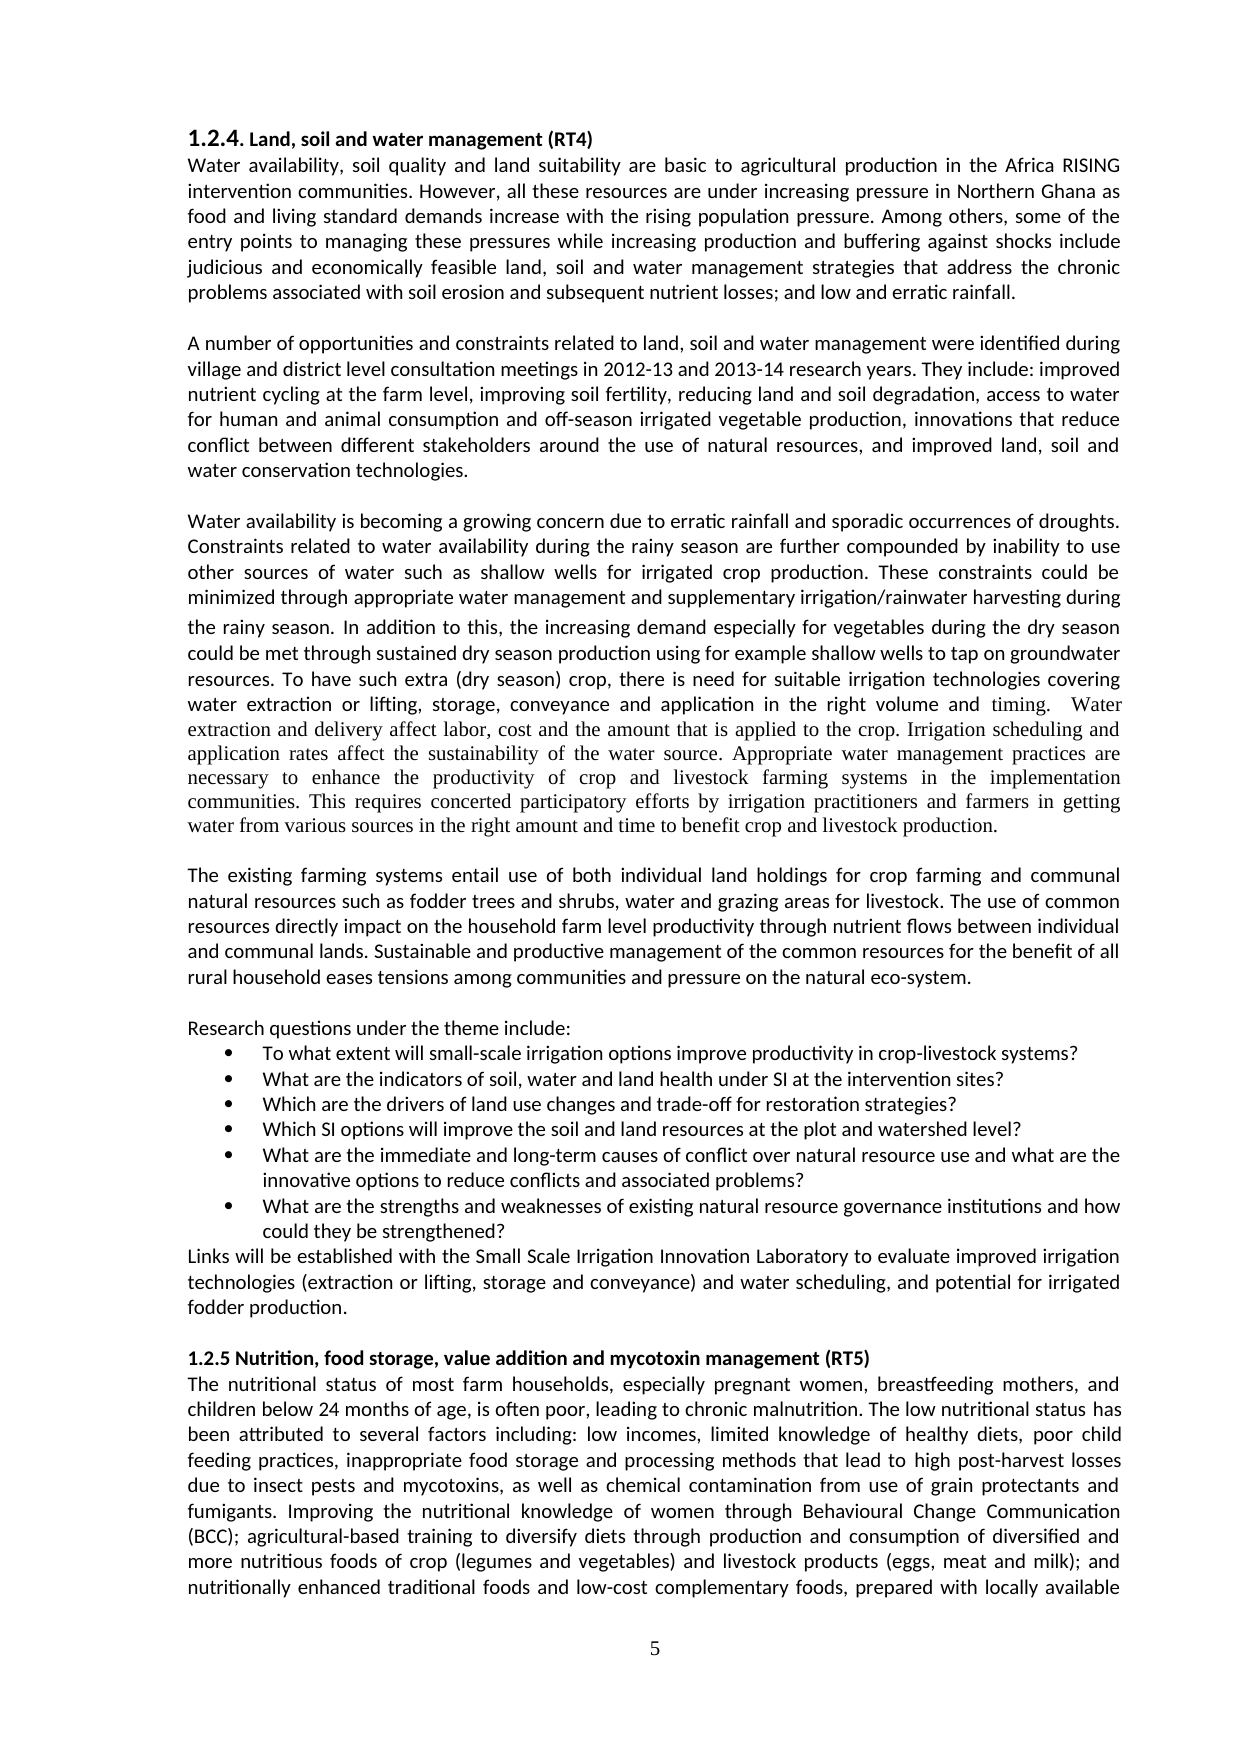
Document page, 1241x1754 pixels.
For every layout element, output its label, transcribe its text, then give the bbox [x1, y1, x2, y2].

text The existing farming systems entail use of both individual land holdings for crop farming and communal natural resources such as fodder trees and shrubs, water and grazing areas for livestock. The use of common resources directly impact on the household farm level productivity through nutrient flows between individual and communal lands. Sustainable and productive management of the common resources for the benefit of all rural household eases tensions among communities and pressure on the natural eco-system. [187, 862, 1122, 989]
text 1.2.4. Land, soil and water management (RT4) [187, 122, 1122, 152]
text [187, 1371, 1122, 1599]
list To what extent will small-scale irrigation options improve productivity in crop-livestock systems? [225, 1040, 1122, 1066]
text Research questions under the theme include: [187, 1015, 1122, 1040]
list Which SI options will improve the soil and land resources at the plot and watershed level? [225, 1117, 1122, 1142]
list Which are the drivers of land use changes and trade-off for restoration strategies? [225, 1091, 1122, 1117]
text 1.2.5 Nutrition, food storage, value addition and mycotoxin management (RT5) [187, 1345, 1122, 1371]
text Water availability, soil quality and land suitability are basic to agricultural production in the Africa RISING intervention communities. However, all these resources are under increasing pressure in Northern Ghana as food and living standard demands increase with the rising population pressure. Among others, some of the entry points to managing these pressures while increasing production and buffering against shocks include judicious and economically feasible land, soil and water management strategies that address the chronic problems associated with soil erosion and subsequent nutrient losses; and low and erratic rainfall. [187, 152, 1122, 305]
list What are the immediate and long-term causes of conflict over natural resource use and what are the innovative options to reduce conflicts and associated problems? [225, 1142, 1122, 1193]
text A number of opportunities and constraints related to land, soil and water management were identified during village and district level consultation meetings in 2012-13 and 2013-14 research years. They include: improved nutrient cycling at the farm level, improving soil fertility, reducing land and soil degradation, access to water for human and animal consumption and off-season irrigated vegetable production, innovations that reduce conflict between different stakeholders around the use of natural resources, and improved land, soil and water conservation technologies. [187, 330, 1122, 483]
text Water availability is becoming a growing concern due to erratic rainfall and sporadic occurrences of droughts. Constraints related to water availability during the rainy season are further compounded by inability to use other sources of water such as shallow wells for irrigated crop production. These constraints could be minimized through appropriate water management and supplementary irrigation/rainwater harvesting during the rainy season. In addition to this, the increasing demand especially for vegetables during the dry season could be met through sustained dry season production using for example shallow wells to tap on groundwater resources. To have such extra (dry season) crop, there is need for suitable irrigation technologies covering water extraction or lifting, storage, conveyance and application in the right volume and timing. Water extraction and delivery affect labor, cost and the amount that is applied to the crop. Irrigation scheduling and application rates affect the sustainability of the water source. Appropriate water management practices are necessary to enhance the productivity of crop and livestock farming systems in the implementation communities. This requires concerted participatory efforts by irrigation practitioners and farmers in getting water from various sources in the right amount and time to benefit crop and livestock production. [187, 508, 1122, 837]
list What are the strengths and weaknesses of existing natural resource governance institutions and how could they be strengthened? [225, 1193, 1122, 1244]
text Links will be established with the Small Scale Irrigation Innovation Laboratory to evaluate improved irrigation technologies (extraction or lifting, storage and conveyance) and water scheduling, and potential for irrigated fodder production. [187, 1244, 1122, 1320]
list What are the indicators of soil, water and land health under SI at the intervention sites? [225, 1066, 1122, 1091]
